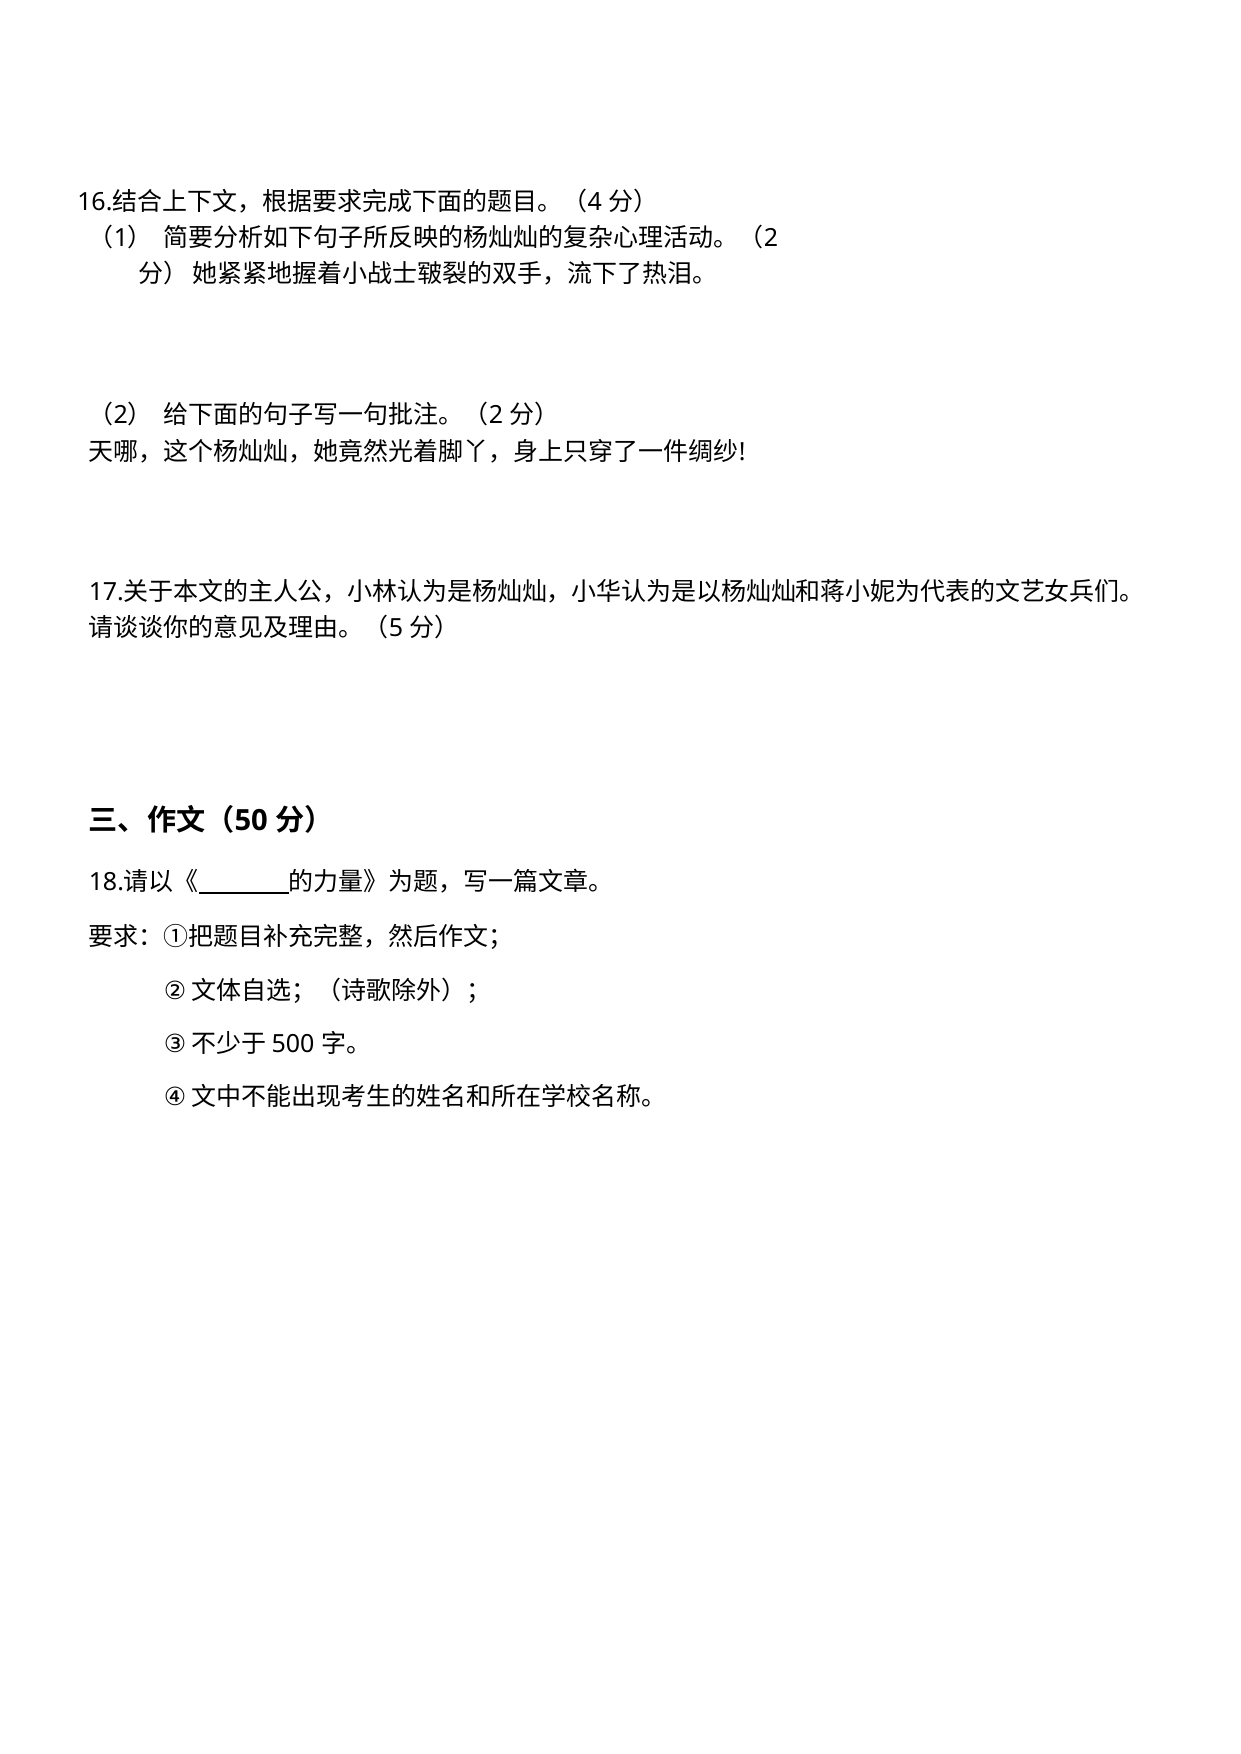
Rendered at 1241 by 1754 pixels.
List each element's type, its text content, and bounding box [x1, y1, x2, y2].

text 16.结合上下文，根据要求完成下面的题目。（4 分） [77, 181, 1188, 217]
text ④文中不能出现考生的姓名和所在学校名称。 [163, 1077, 1188, 1113]
list 给下面的句子写一句批注。（2 分） [88, 394, 1188, 430]
subtitle 三、作文（50 分） [88, 797, 1188, 839]
list 简要分析如下句子所反映的杨灿灿的复杂心理活动。（2 分） 她紧紧地握着小战士皲裂的双手，流下了热泪。 [88, 218, 832, 290]
text 天哪，这个杨灿灿，她竟然光着脚丫，身上只穿了一件绸纱! [88, 431, 1188, 467]
text ③不少于 500 字。 [163, 1024, 1188, 1060]
list 18.请以《 的力量》为题，写一篇文章。要求：①把题目补充完整，然后作文； [88, 861, 614, 952]
text ②文体自选；（诗歌除外）； [163, 971, 1188, 1007]
list 17.关于本文的主人公，小林认为是杨灿灿，小华认为是以杨灿灿和蒋小妮为代表的文艺女兵们。请谈谈你的意见及理由。（5 分） [88, 571, 1151, 644]
